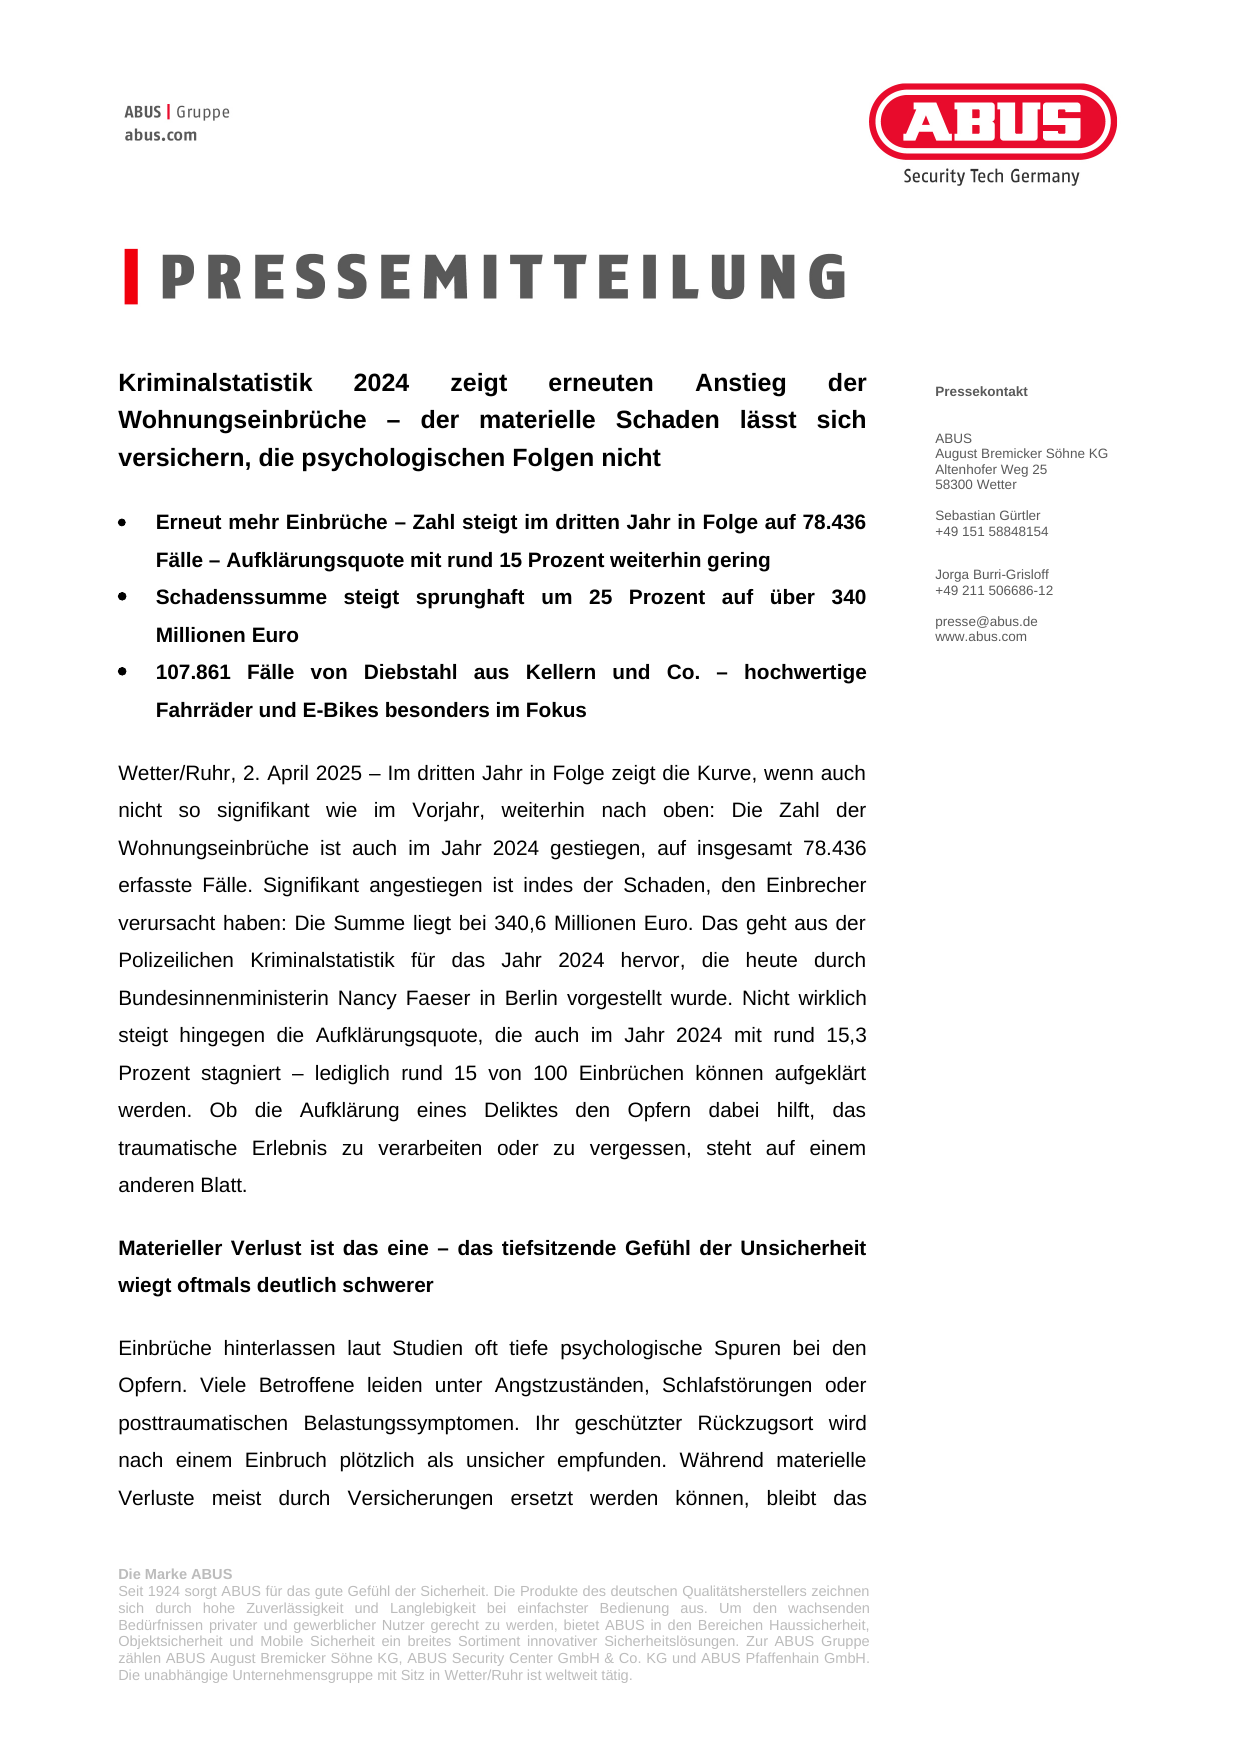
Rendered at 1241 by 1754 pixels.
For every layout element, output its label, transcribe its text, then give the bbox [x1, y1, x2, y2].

list Schadenssumme steigt sprunghaft um 25 Prozent auf über 340 Millionen Euro [118, 572, 868, 647]
list Erneut mehr Einbrüche – Zahl steigt im dritten Jahr in Folge auf 78.436 Fälle – Aufklärungsquote mit rund 15 Prozent weiterhin gering [118, 497, 868, 572]
list 107.861 Fälle von Diebstahl aus Kellern und Co. – hochwertige Fahrräder und E-Bikes besonders im Fokus [118, 647, 868, 722]
text Kriminalstatistik 2024 zeigt erneuten Anstieg der Wohnungseinbrüche – der materielle Schaden lässt sich versichern, die psychologischen Folgen nicht [118, 359, 868, 472]
text Wetter/Ruhr, 2. April 2025 – Im dritten Jahr in Folge zeigt die Kurve, wenn auch nicht so signifikant wie im Vorjahr, weiterhin nach oben: Die Zahl der Wohnungseinbrüche ist auch im Jahr 2024 gestiegen, auf insgesamt 78.436 erfasste Fälle. Signifikant angestiegen ist indes der Schaden, den Einbrecher verursacht haben: Die Summe liegt bei 340,6 Millionen Euro. Das geht aus der Polizeilichen Kriminalstatistik für das Jahr 2024 hervor, die heute durch Bundesinnenministerin Nancy Faeser in Berlin vorgestellt wurde. Nicht wirklich steigt hingegen die Aufklärungsquote, die auch im Jahr 2024 mit rund 15,3 Prozent stagniert – lediglich rund 15 von 100 Einbrüchen können aufgeklärt werden. Ob die Aufklärung eines Deliktes den Opfern dabei hilft, das traumatische Erlebnis zu verarbeiten oder zu vergessen, steht auf einem anderen Blatt. [118, 747, 868, 1197]
text Materieller Verlust ist das eine – das tiefsitzende Gefühl der Unsicherheit wiegt oftmals deutlich schwerer [118, 1222, 868, 1297]
picture [0, 6, 1241, 332]
